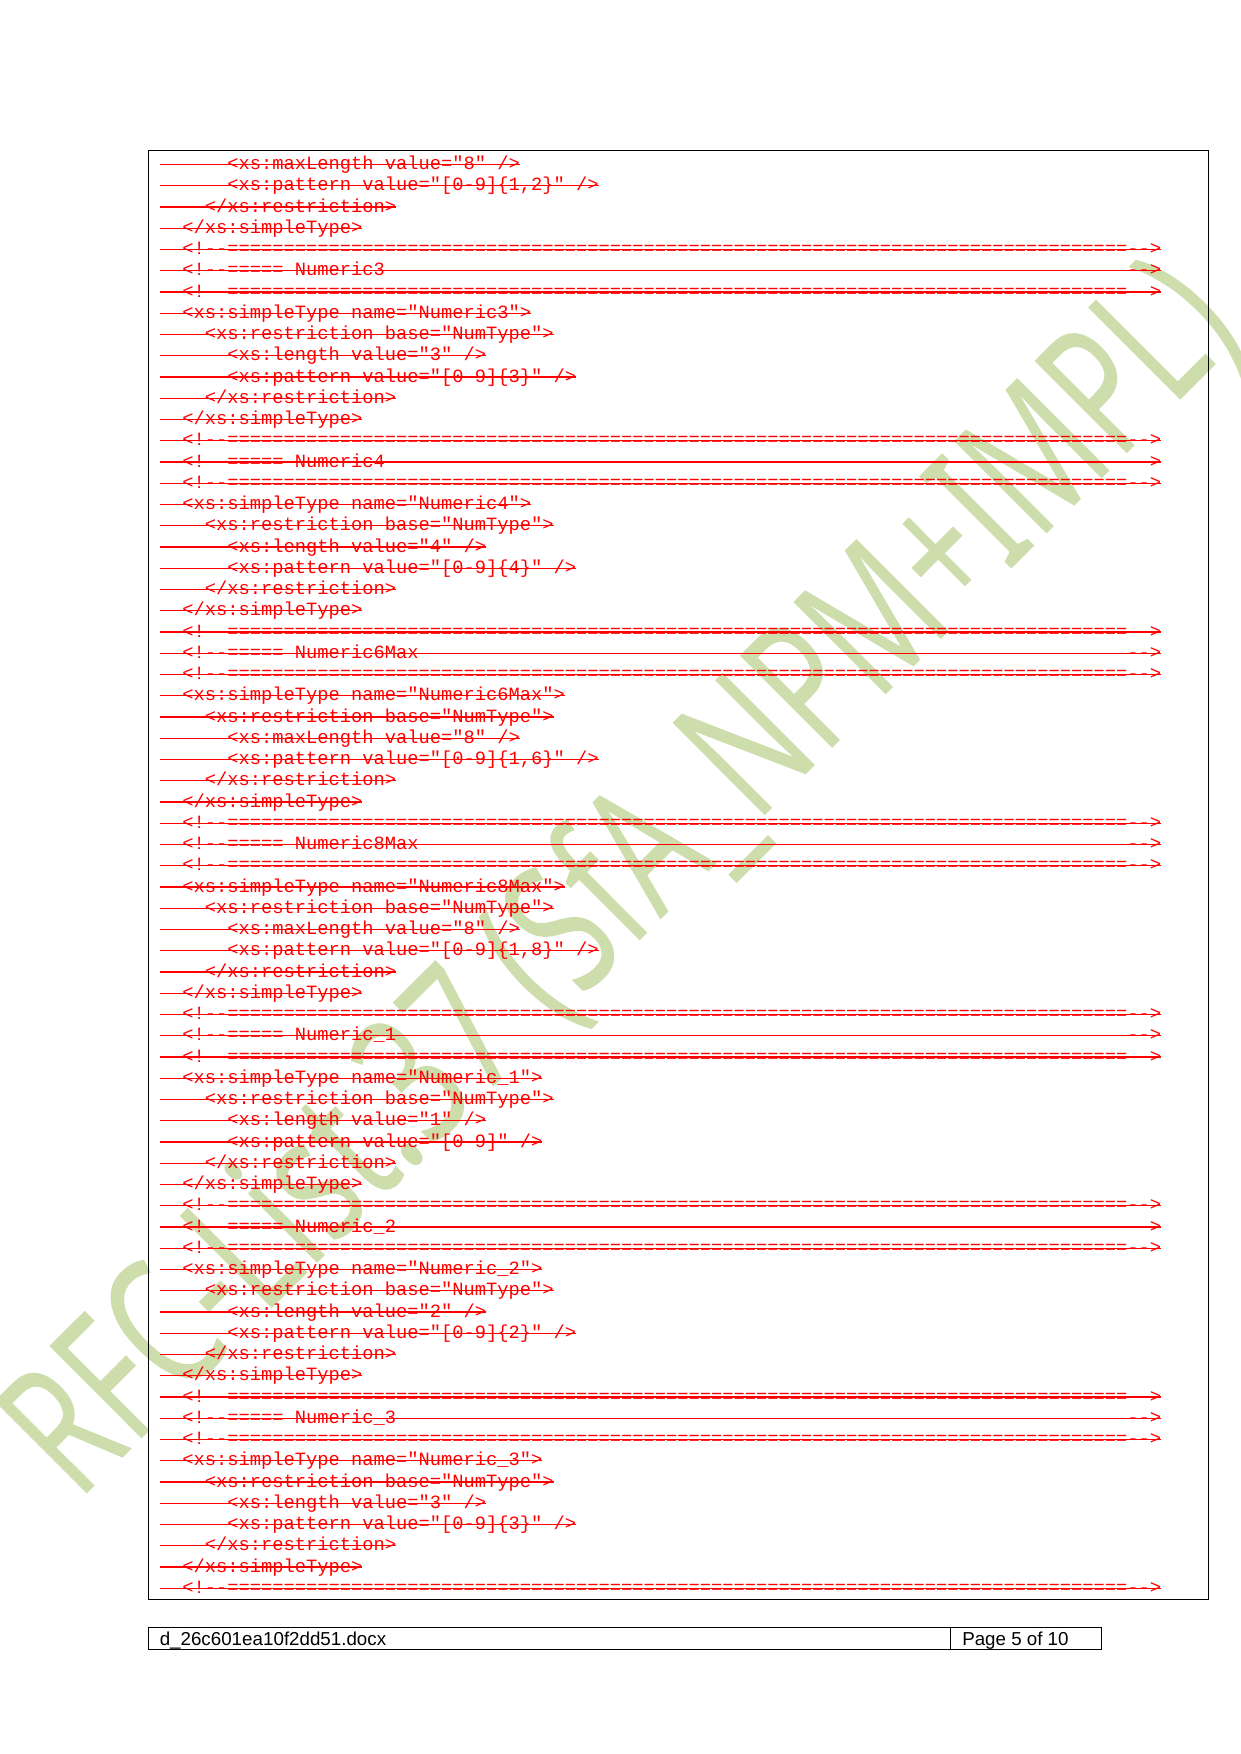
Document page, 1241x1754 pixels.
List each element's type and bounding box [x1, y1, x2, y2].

table_header [149, 151, 1208, 1599]
